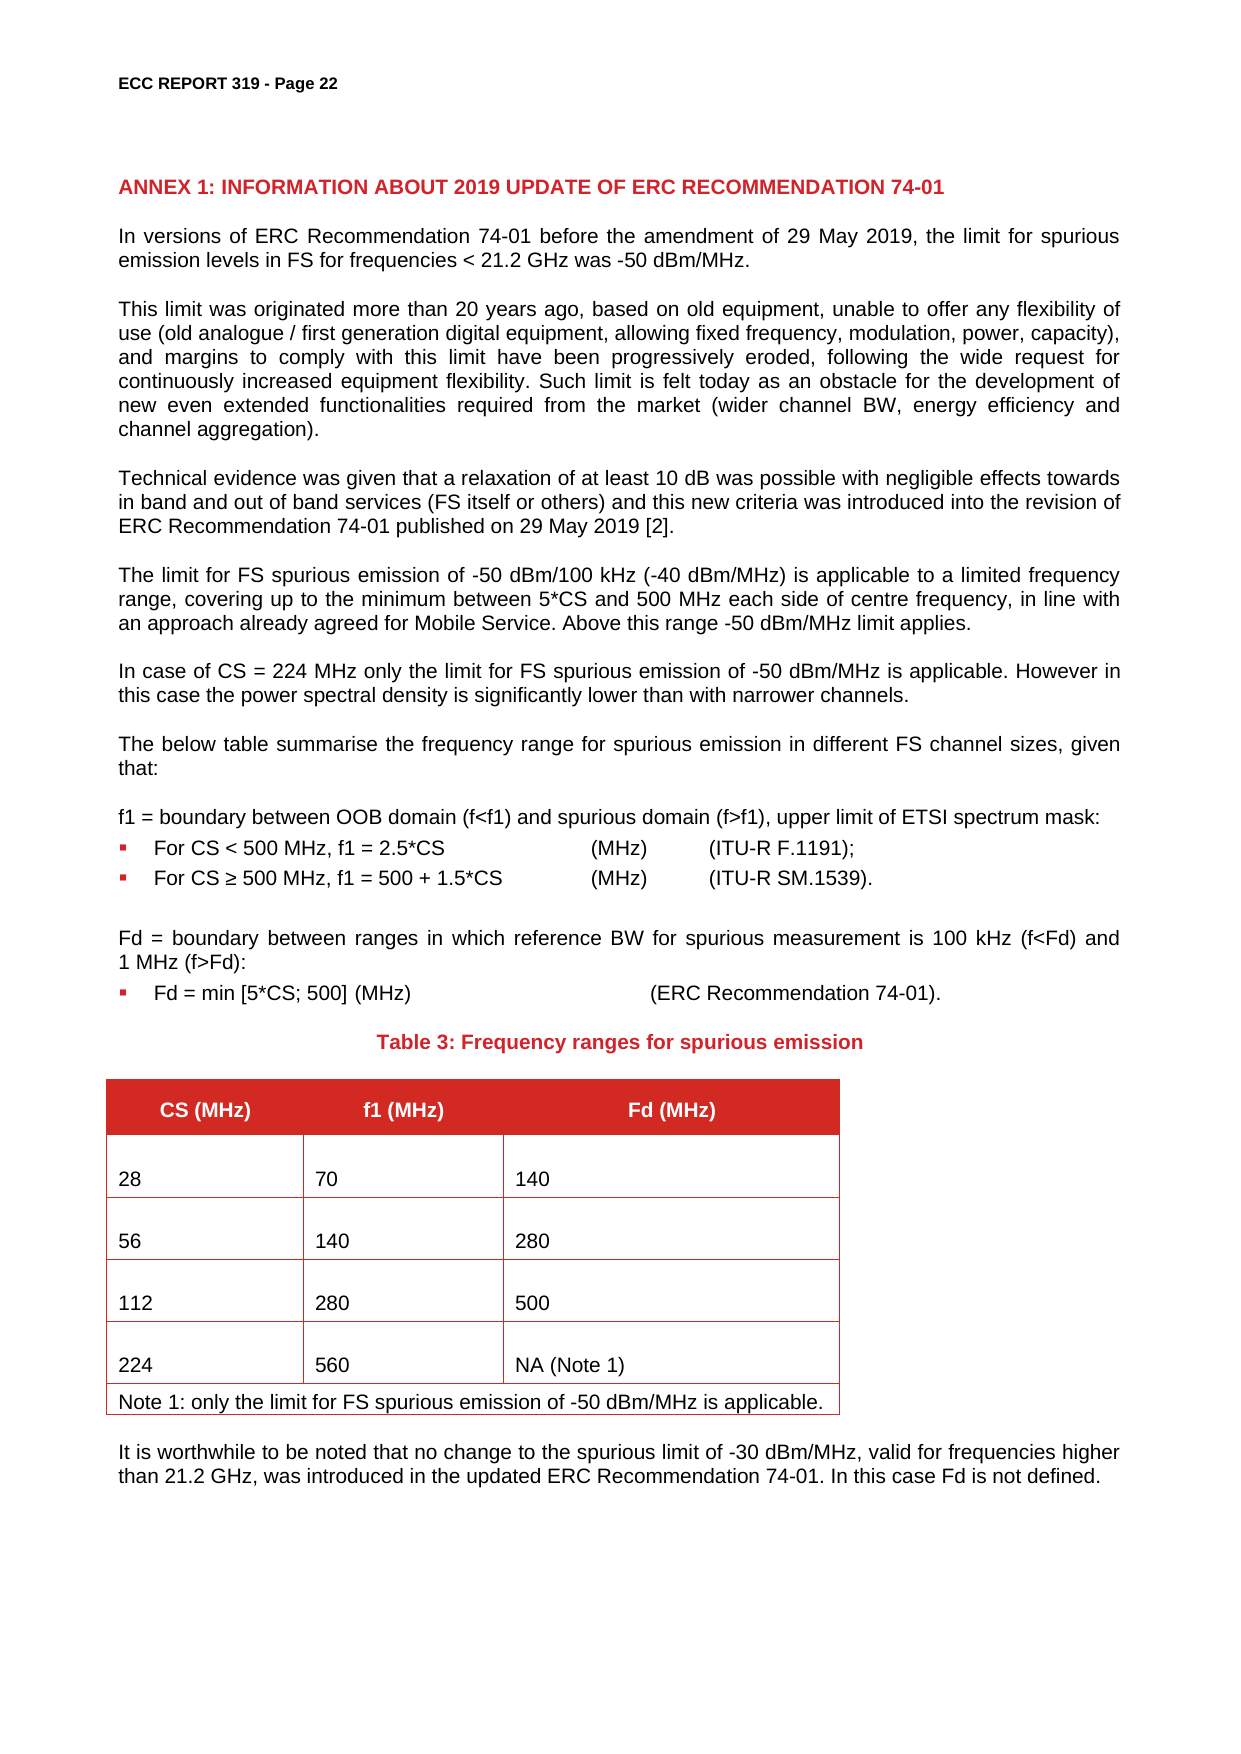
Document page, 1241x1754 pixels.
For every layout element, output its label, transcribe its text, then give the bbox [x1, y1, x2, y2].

table_cell 70 [304, 1135, 503, 1197]
table_cell 560 [304, 1322, 503, 1383]
text The limit for FS spurious emission of -50 dBm/100 kHz (-40 dBm/MHz) is applicable to a limited frequency range, covering up to the minimum between 5*CS and 500 MHz each side of centre frequency, in line with an approach already agreed for Mobile Service. Above this range -50 dBm/MHz limit applies. [118, 562, 1122, 634]
text Fd = min [5*CS; 500] (MHz) (ERC Recommendation 74-01). [118, 980, 1122, 1004]
table_cell 56 [107, 1198, 303, 1259]
table_cell 112 [107, 1260, 303, 1321]
table_header CS (MHz) [107, 1080, 303, 1134]
table_cell 224 [107, 1322, 303, 1383]
table_cell 280 [304, 1260, 503, 1321]
table_cell 140 [504, 1135, 839, 1197]
text In versions of ERC Recommendation 74-01 before the amendment of 29 May 2019, the limit for spurious emission levels in FS for frequencies < 21.2 GHz was -50 dBm/MHz. [118, 224, 1122, 272]
text In case of CS = 224 MHz only the limit for FS spurious emission of -50 dBm/MHz is applicable. However in this case the power spectral density is significantly lower than with narrower channels. [118, 659, 1122, 707]
table_cell 140 [304, 1198, 503, 1259]
text For CS < 500 MHz, f1 = 2.5*CS (MHz) (ITU-R F.1191); [118, 835, 1122, 859]
text For CS ≥ 500 MHz, f1 = 500 + 1.5*CS (MHz) (ITU-R SM.1539). [118, 866, 1122, 890]
table_cell 280 [504, 1198, 839, 1259]
text This limit was originated more than 20 years ago, based on old equipment, unable to offer any flexibility of use (old analogue / first generation digital equipment, allowing fixed frequency, modulation, power, capacity), and margins to comply with this limit have been progressively eroded, following the wide request for continuously increased equipment flexibility. Such limit is felt today as an obstacle for the development of new even extended functionalities required from the market (wider channel BW, energy efficiency and channel aggregation). [118, 297, 1122, 441]
table_header f1 (MHz) [304, 1080, 503, 1134]
table_header Fd (MHz) [504, 1080, 839, 1134]
text Technical evidence was given that a relaxation of at least 10 dB was possible with negligible effects towards in band and out of band services (FS itself or others) and this new criteria was introduced into the revision of ERC Recommendation 74-01 published on 29 May 2019 [2]. [118, 466, 1122, 537]
text f1 = boundary between OOB domain (f<f1) and spurious domain (f>f1), upper limit of ETSI spectrum mask: [118, 805, 1122, 829]
text It is worthwhile to be noted that no change to the spurious limit of -30 dBm/MHz, valid for frequencies higher than 21.2 GHz, was introduced in the updated ERC Recommendation 74-01. In this case Fd is not defined. [118, 1440, 1122, 1488]
text Table 3: Frequency ranges for spurious emission [118, 1029, 1122, 1053]
list Fd = boundary between ranges in which reference BW for spurious measurement is 100 kHz (f<Fd) and 1 MHz (f>Fd): [118, 926, 1122, 974]
table_cell 28 [107, 1135, 303, 1197]
table_cell Note 1: only the limit for FS spurious emission of -50 dBm/MHz is applicable. [107, 1384, 839, 1414]
table_cell 500 [504, 1260, 839, 1321]
table_cell NA (Note 1) [504, 1322, 839, 1383]
text The below table summarise the frequency range for spurious emission in different FS channel sizes, given that: [118, 732, 1122, 780]
subtitle Information about 2019 update of ERC Recommendation 74-01 [118, 175, 1122, 199]
